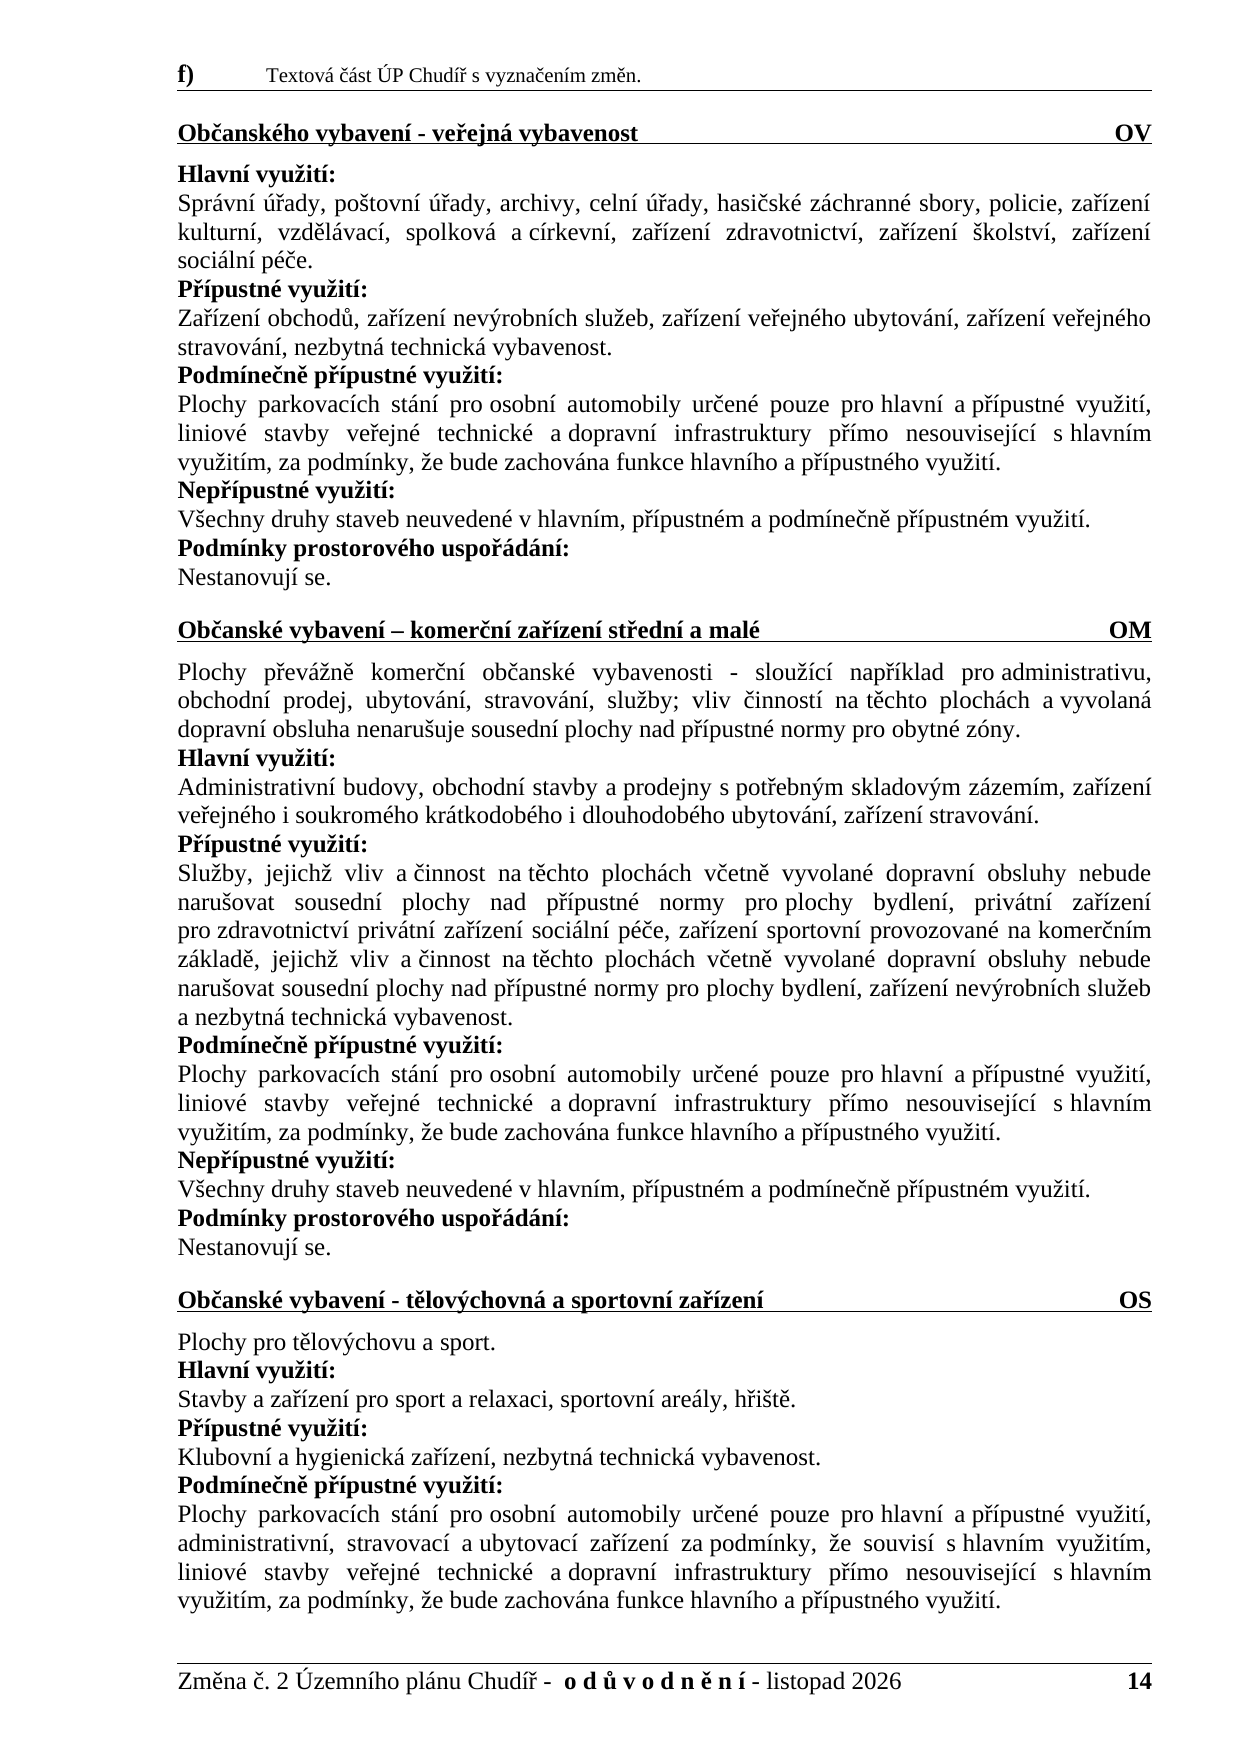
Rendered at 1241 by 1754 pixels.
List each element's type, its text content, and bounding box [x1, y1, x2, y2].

text Hlavní využití: [177, 159, 1152, 188]
text Přípustné využití: [177, 1413, 1152, 1442]
text Podmínečně přípustné využití: [177, 1471, 1152, 1499]
text Občanské vybavení - tělovýchovná a sportovní zařízení OS [177, 1286, 1152, 1311]
text Plochy pro tělovýchovu a sport. [177, 1327, 1152, 1356]
text Podmínečně přípustné využití: [177, 361, 1152, 389]
text Občanského vybavení - veřejná vybavenost OV [177, 118, 1152, 143]
text Nestanovují se. [177, 1232, 1152, 1261]
text Služby, jejichž vliv a činnost na těchto plochách včetně vyvolané dopravní obsluhy nebude narušovat sousední plochy nad přípustné normy pro plochy bydlení, privátní zařízení pro zdravotnictví privátní zařízení sociální péče, zařízení sportovní provozované na komerčním základě, jejichž vliv a činnost na těchto plochách včetně vyvolané dopravní obsluhy nebude narušovat sousední plochy nad přípustné normy pro plochy bydlení, zařízení nevýrobních služeb a nezbytná technická vybavenost. [177, 858, 1152, 1031]
text Přípustné využití: [177, 274, 1152, 303]
text Plochy parkovacích stání pro osobní automobily určené pouze pro hlavní a přípustné využití, liniové stavby veřejné technické a dopravní infrastruktury přímo nesouvisející s hlavním využitím, za podmínky, že bude zachována funkce hlavního a přípustného využití. [177, 1059, 1152, 1146]
text Plochy parkovacích stání pro osobní automobily určené pouze pro hlavní a přípustné využití, liniové stavby veřejné technické a dopravní infrastruktury přímo nesouvisející s hlavním využitím, za podmínky, že bude zachována funkce hlavního a přípustného využití. [177, 389, 1152, 476]
text Hlavní využití: [177, 743, 1152, 772]
text Občanské vybavení – komerční zařízení střední a malé OM [177, 616, 1152, 641]
text Přípustné využití: [177, 829, 1152, 858]
text Nestanovují se. [177, 562, 1152, 591]
text Nepřípustné využití: [177, 1146, 1152, 1174]
text Podmínky prostorového uspořádání: [177, 533, 1152, 562]
text Podmínky prostorového uspořádání: [177, 1203, 1152, 1232]
text Nepřípustné využití: [177, 476, 1152, 504]
text Administrativní budovy, obchodní stavby a prodejny s potřebným skladovým zázemím, zařízení veřejného i soukromého krátkodobého i dlouhodobého ubytování, zařízení stravování. [177, 772, 1152, 829]
text Všechny druhy staveb neuvedené v hlavním, přípustném a podmínečně přípustném využití. [177, 504, 1152, 533]
text Plochy převážně komerční občanské vybavenosti - sloužící například pro administrativu, obchodní prodej, ubytování, stravování, služby; vliv činností na těchto plochách a vyvolaná dopravní obsluha nenarušuje sousední plochy nad přípustné normy pro obytné zóny. [177, 657, 1152, 743]
text Podmínečně přípustné využití: [177, 1031, 1152, 1059]
text Plochy parkovacích stání pro osobní automobily určené pouze pro hlavní a přípustné využití, administrativní, stravovací a ubytovací zařízení za podmínky, že souvisí s hlavním využitím, liniové stavby veřejné technické a dopravní infrastruktury přímo nesouvisející s hlavním využitím, za podmínky, že bude zachována funkce hlavního a přípustného využití. [177, 1499, 1152, 1614]
text Zařízení obchodů, zařízení nevýrobních služeb, zařízení veřejného ubytování, zařízení veřejného stravování, nezbytná technická vybavenost. [177, 303, 1152, 361]
text Stavby a zařízení pro sport a relaxaci, sportovní areály, hřiště. [177, 1384, 1152, 1413]
text Správní úřady, poštovní úřady, archivy, celní úřady, hasičské záchranné sbory, policie, zařízení kulturní, vzdělávací, spolková a církevní, zařízení zdravotnictví, zařízení školství, zařízení sociální péče. [177, 188, 1152, 274]
text Klubovní a hygienická zařízení, nezbytná technická vybavenost. [177, 1442, 1152, 1471]
text Hlavní využití: [177, 1356, 1152, 1384]
text Všechny druhy staveb neuvedené v hlavním, přípustném a podmínečně přípustném využití. [177, 1174, 1152, 1203]
